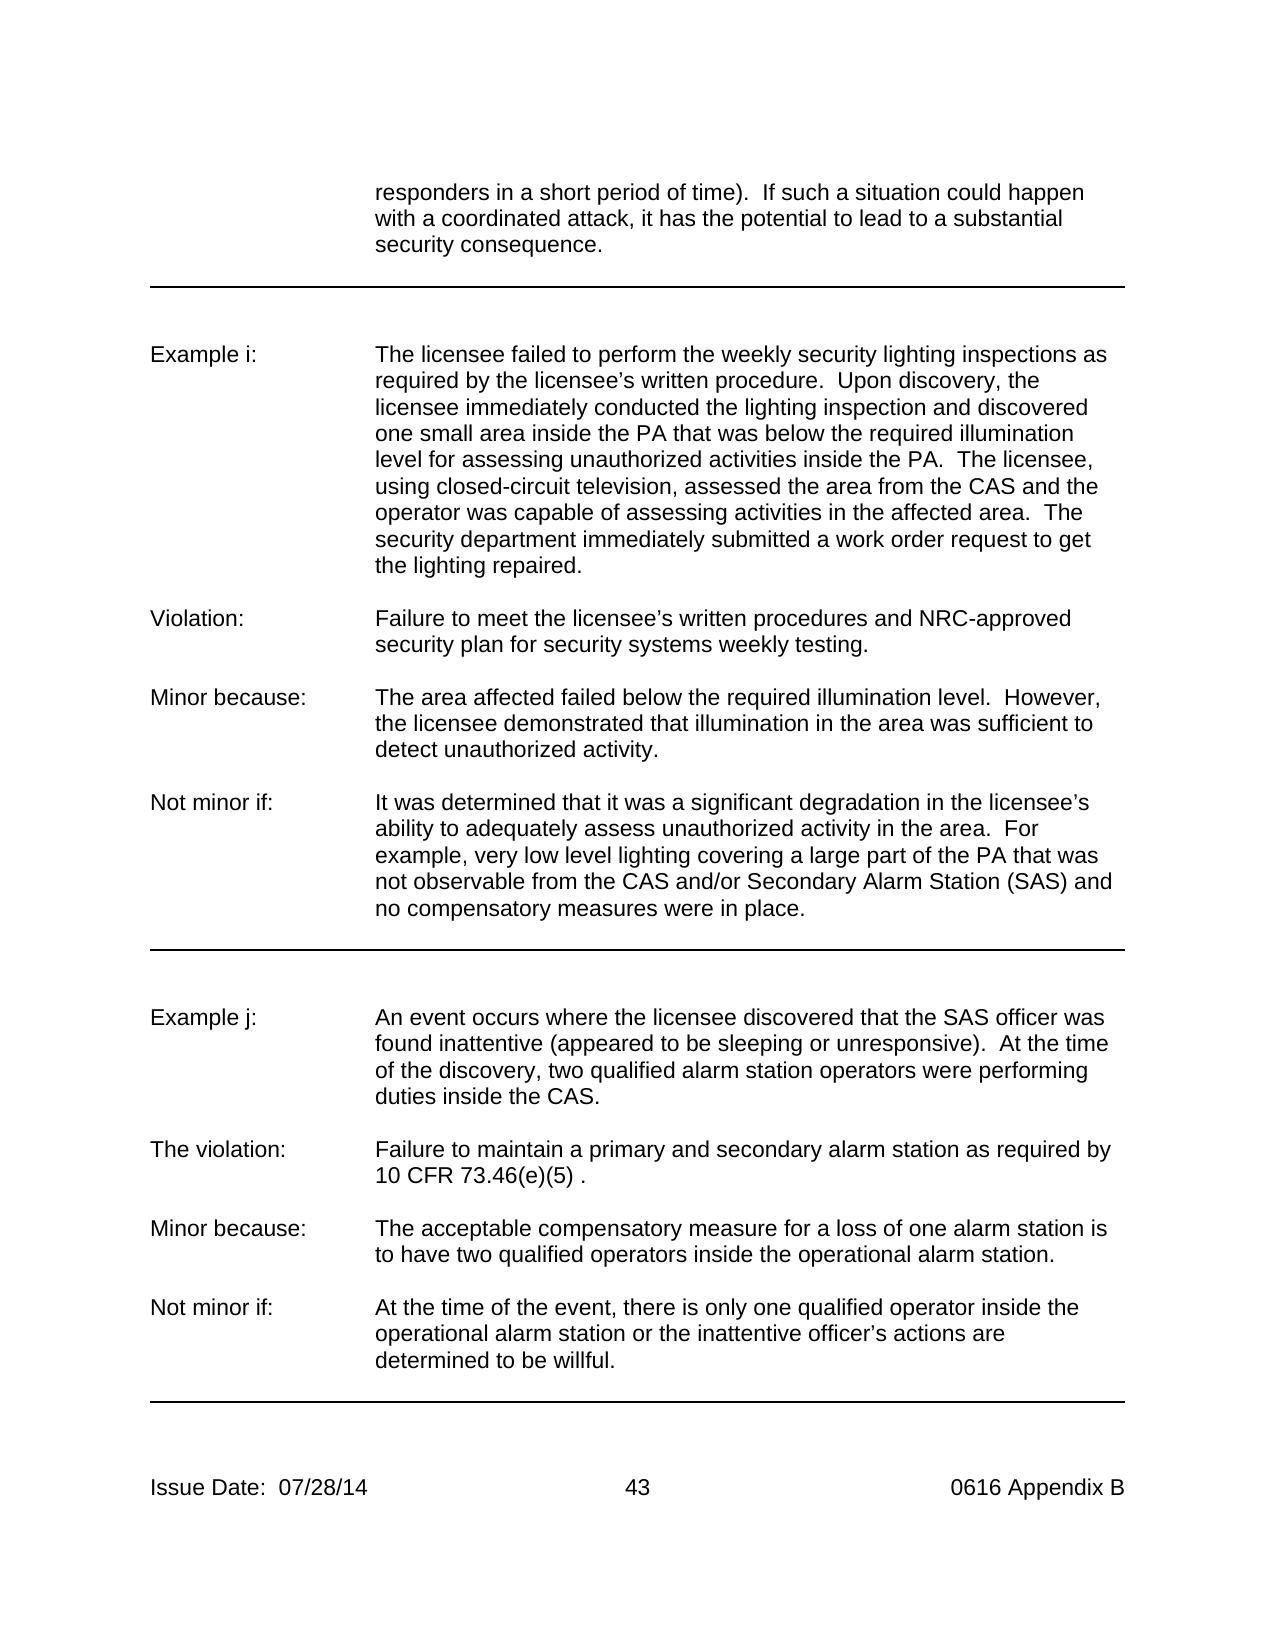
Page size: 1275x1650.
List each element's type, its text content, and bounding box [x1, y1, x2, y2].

text Not minor if: It was determined that it was a significant degradation in the licensee’s ability to adequately assess unauthorized activity in the area. For example, very low level lighting covering a large part of the PA that was not observable from the CAS and/or Secondary Alarm Station (SAS) and no compensatory measures were in place. [150, 789, 1125, 921]
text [150, 179, 1125, 258]
text Minor because: The acceptable compensatory measure for a loss of one alarm station is to have two qualified operators inside the operational alarm station. [150, 1215, 1125, 1268]
text Not minor if: At the time of the event, there is only one qualified operator inside the operational alarm station or the inattentive officer’s actions are determined to be willful. [150, 1294, 1125, 1373]
text Example j: An event occurs where the licensee discovered that the SAS officer was found inattentive (appeared to be sleeping or unresponsive). At the time of the discovery, two qualified alarm station operators were performing duties inside the CAS. [150, 1004, 1125, 1109]
text The violation: Failure to maintain a primary and secondary alarm station as required by 10 CFR 73.46(e)(5) . [150, 1136, 1125, 1188]
text Minor because: The area affected failed below the required illumination level. However, the licensee demonstrated that illumination in the area was sufficient to detect unauthorized activity. [150, 684, 1125, 763]
text Example i: The licensee failed to perform the weekly security lighting inspections as required by the licensee’s written procedure. Upon discovery, the licensee immediately conducted the lighting inspection and discovered one small area inside the PA that was below the required illumination level for assessing unauthorized activities inside the PA. The licensee, using closed-circuit television, assessed the area from the CAS and the operator was capable of assessing activities in the affected area. The security department immediately submitted a work order request to get the lighting repaired. [150, 341, 1125, 578]
text Violation: Failure to meet the licensee’s written procedures and NRC-approved security plan for security systems weekly testing. [150, 604, 1125, 657]
